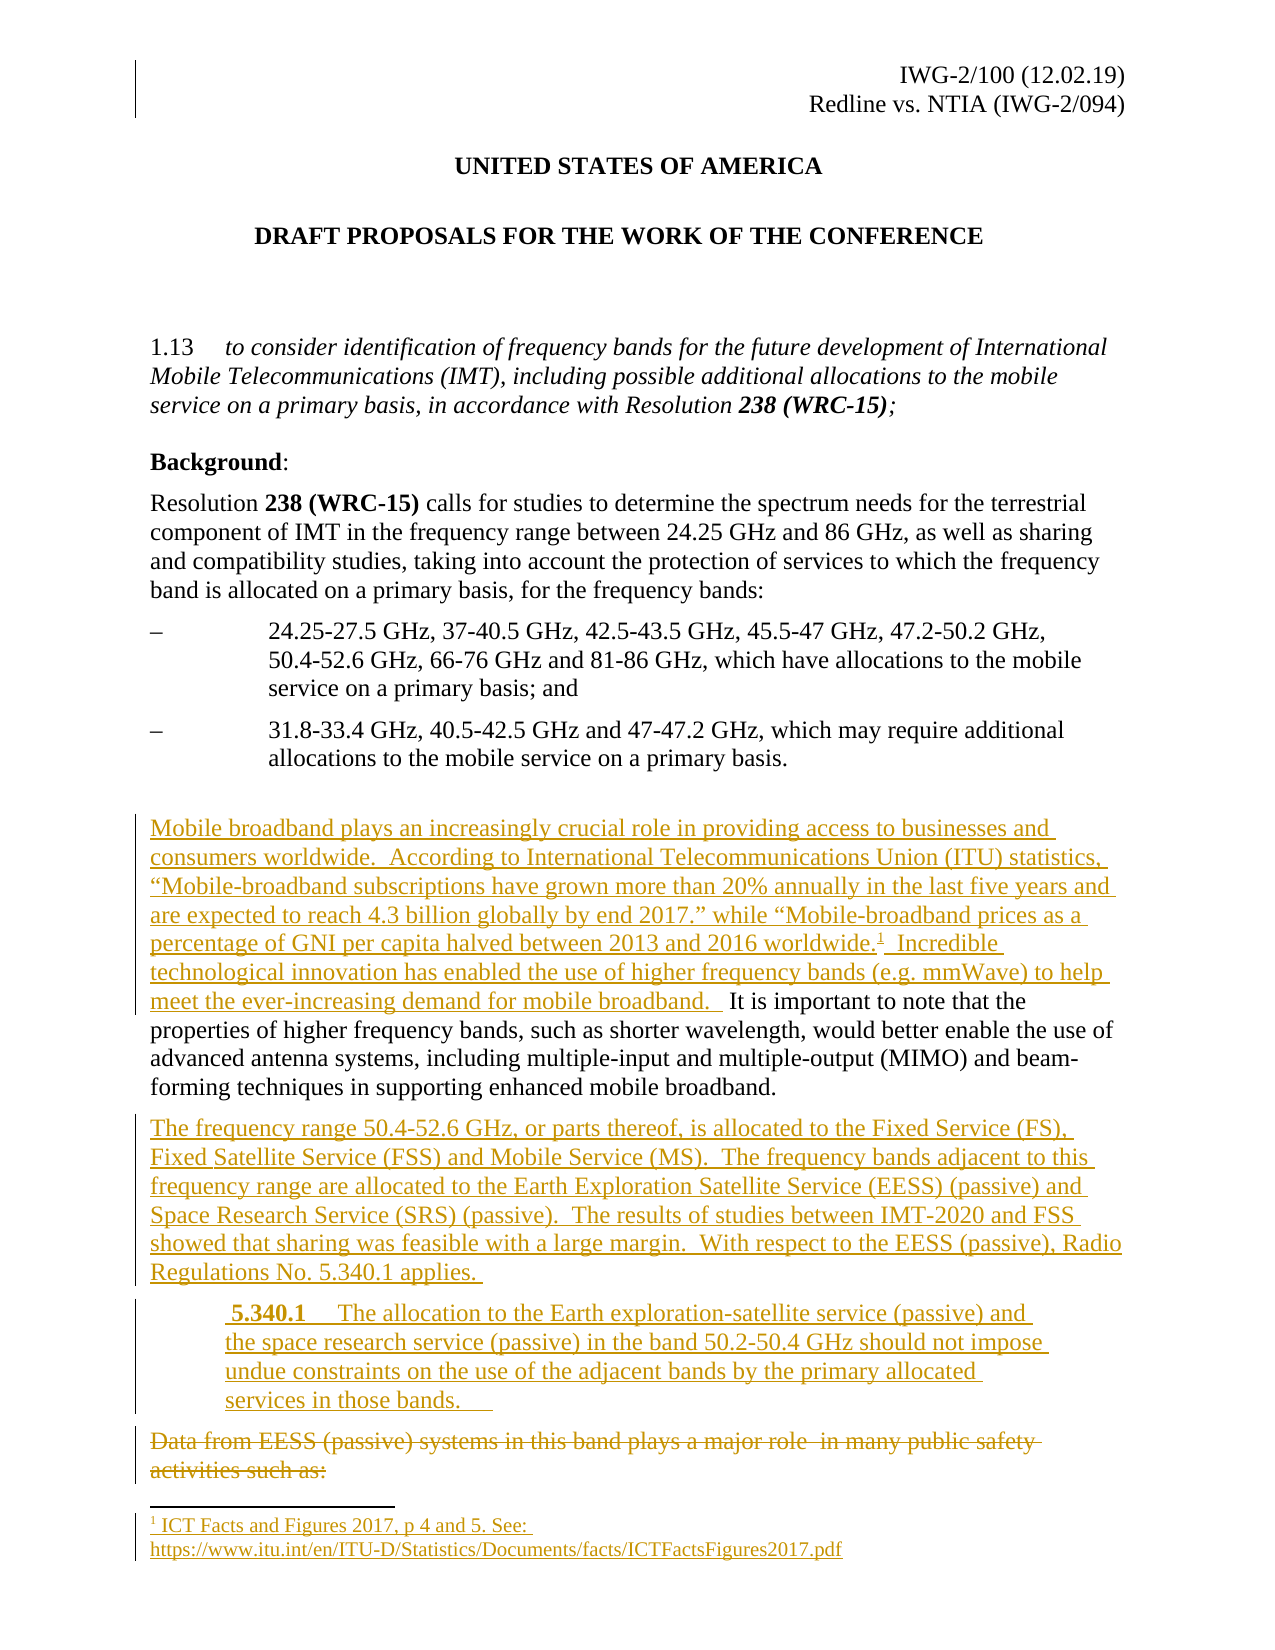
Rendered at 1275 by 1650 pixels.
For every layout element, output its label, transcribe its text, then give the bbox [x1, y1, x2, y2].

text 1.13 to consider identification of frequency bands for the future development of International Mobile Telecommunications (IMT), including possible additional allocations to the mobile service on a primary basis, in accordance with Resolution 238 (WRC-15); [150, 332, 1125, 418]
text Resolution 238 (WRC-15) calls for studies to determine the spectrum needs for the terrestrial component of IMT in the frequency range between 24.25 GHz and 86 GHz, as well as sharing and compatibility studies, taking into account the protection of services to which the frequency band is allocated on a primary basis, for the frequency bands: [150, 488, 1125, 603]
text UNITED STATES OF AMERICA [454, 151, 1125, 180]
text DRAFT PROPOSALS FOR THE WORK OF THE CONFERENCE [254, 221, 1125, 250]
text Background: [150, 447, 1125, 476]
text – 31.8-33.4 GHz, 40.5-42.5 GHz and 47-47.2 GHz, which may require additional allocations to the mobile service on a primary basis. [150, 715, 1125, 772]
text It is important to note that the properties of higher frequency bands, such as shorter wavelength, would better enable the use of advanced antenna systems, including multiple-input and multiple-output (MIMO) and beam-forming techniques in supporting enhanced mobile broadband. [150, 813, 1125, 1101]
text – 24.25-27.5 GHz, 37-40.5 GHz, 42.5-43.5 GHz, 45.5-47 GHz, 47.2-50.2 GHz, 50.4-52.6 GHz, 66-76 GHz and 81-86 GHz, which have allocations to the mobile service on a primary basis; and [150, 616, 1125, 702]
